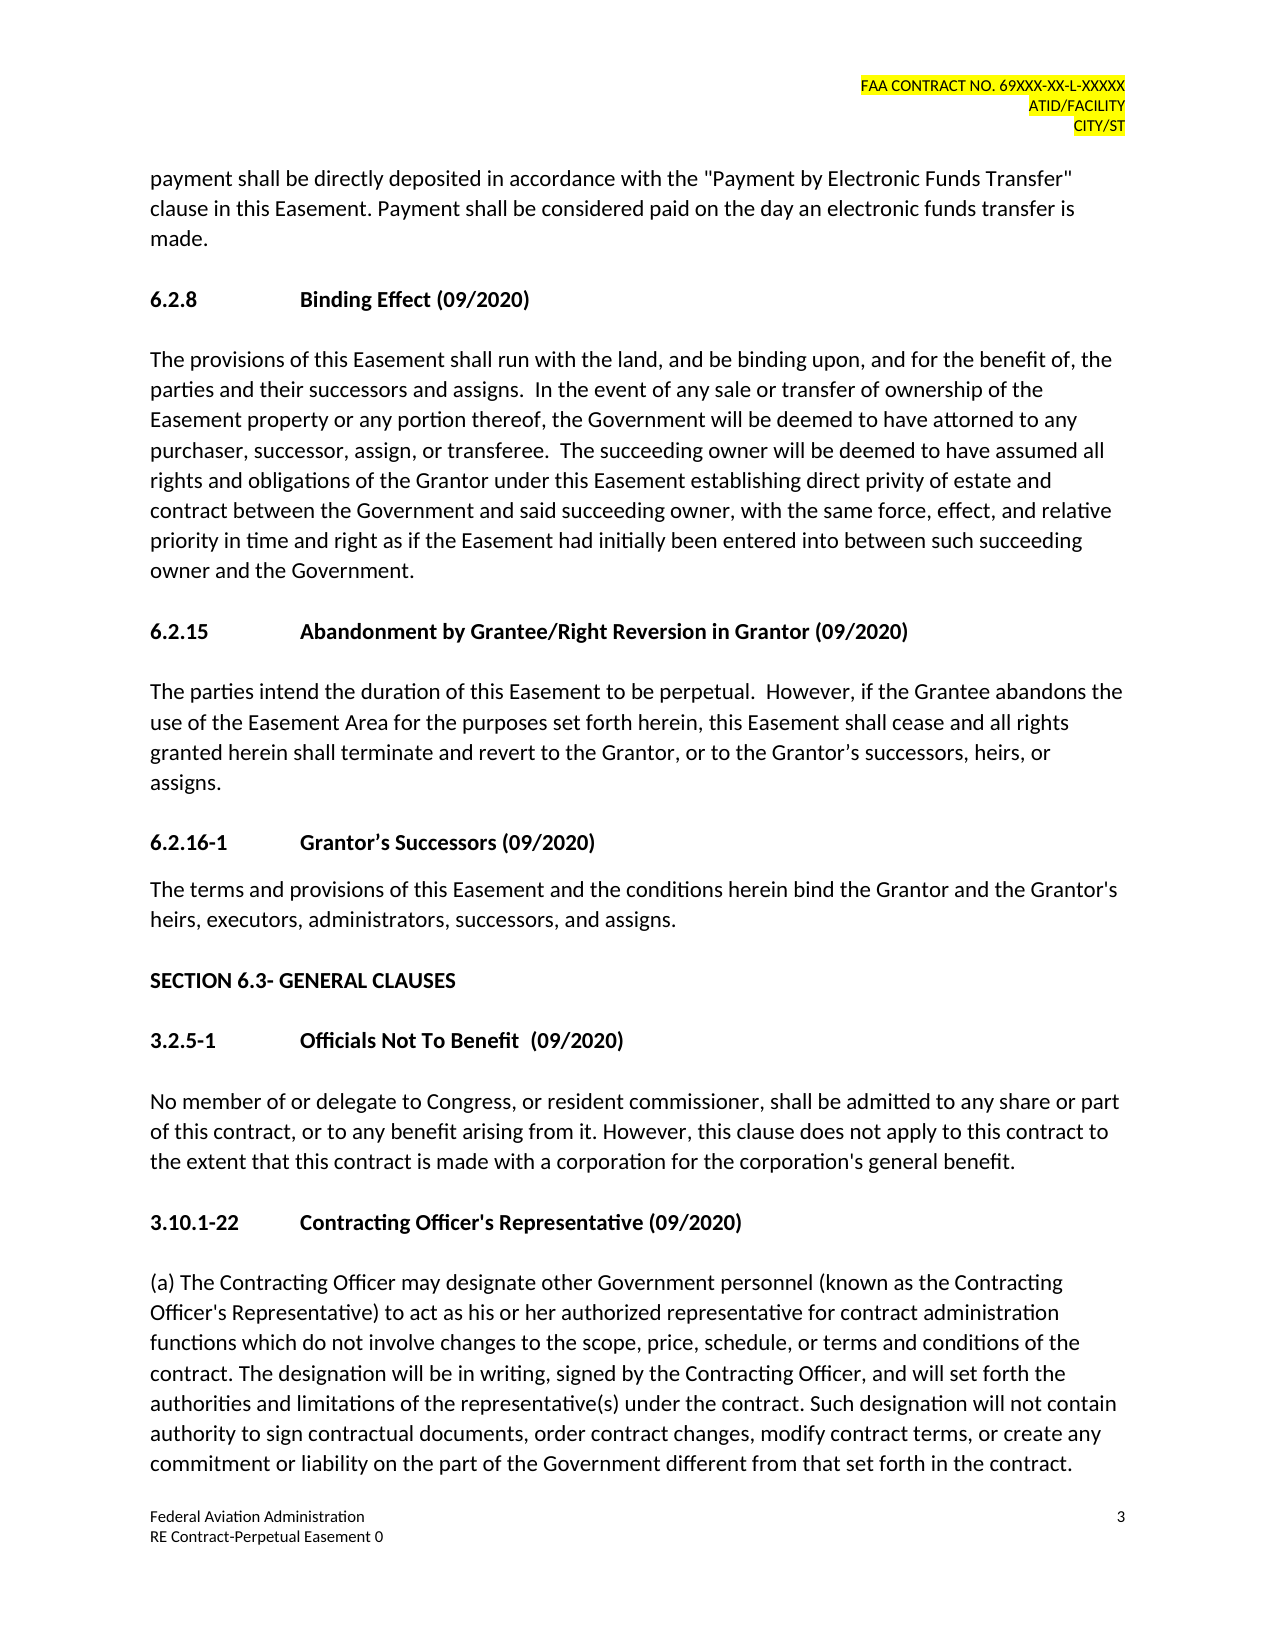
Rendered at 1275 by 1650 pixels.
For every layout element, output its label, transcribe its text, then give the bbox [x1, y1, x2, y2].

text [150, 164, 1125, 857]
text The terms and provisions of this Easement and the conditions herein bind the Grantor and the Grantor's heirs, executors, administrators, successors, and assigns. SECTION 6.3- GENERAL CLAUSES 3.2.5-1 Officials Not To Benefit (09/2020) Must be used in all SIRs and contracts (in accordance with 41 U.S.C. 22). No member of or delegate to Congress, or resident commissioner, shall be admitted to any share or part of this contract, or to any benefit arising from it. However, this clause does not apply to this contract to the extent that this contract is made with a corporation for the corporation's general benefit. 3.10.1-22 Contracting Officer's Representative (09/2020) This clause is optional in all real estate contracts and may be used at the RECO's discretion when a COR is appointed. (a) The Contracting Officer may designate other Government personnel (known as the Contracting Officer's Representative) to act as his or her authorized representative for contract administration functions which do not involve changes to the scope, price, schedule, or terms and conditions of the contract. The designation will be in writing, signed by the Contracting Officer, and will set forth the authorities and limitations of the representative(s) under the contract. Such designation will not contain authority to sign contractual documents, order contract changes, modify contract terms, or create any commitment or liability on the part of the Government different from that set forth in the contract. [150, 875, 1125, 1477]
